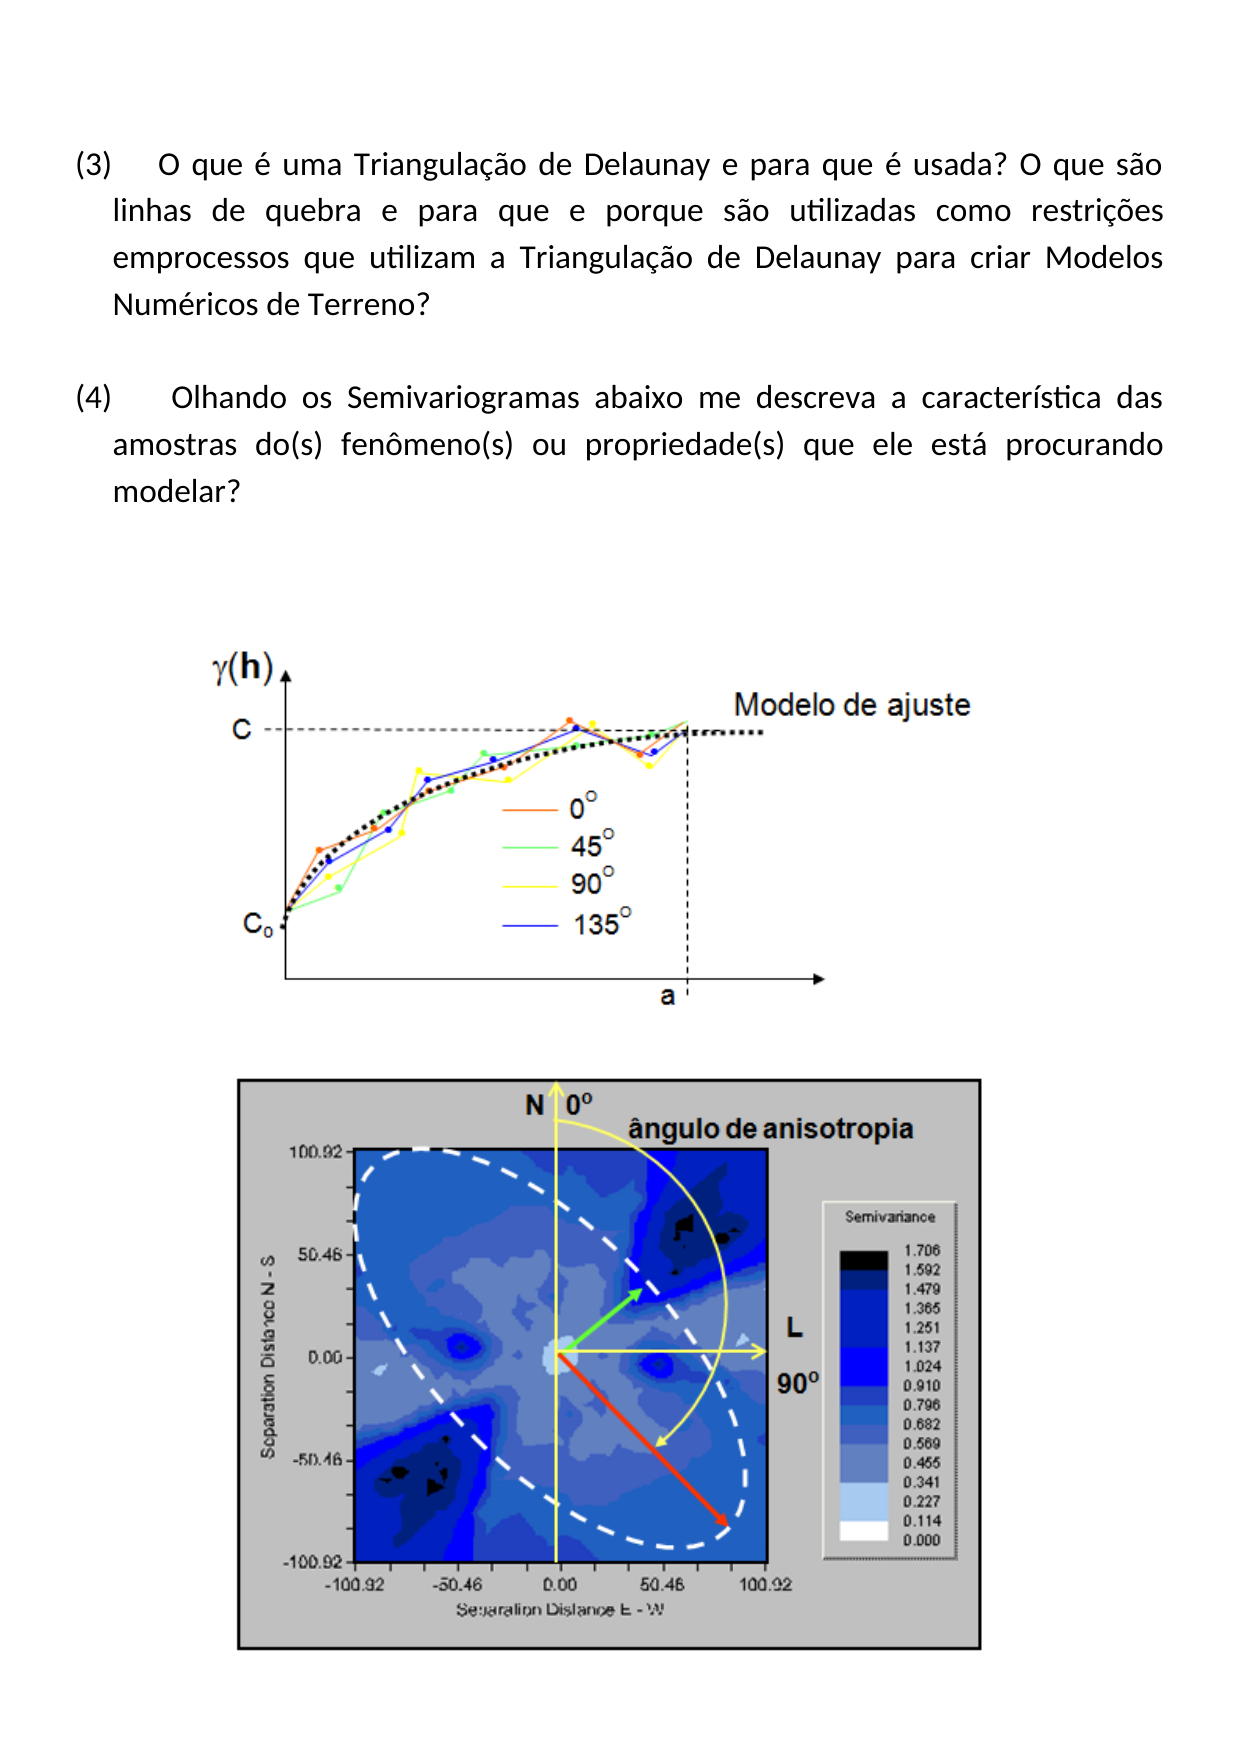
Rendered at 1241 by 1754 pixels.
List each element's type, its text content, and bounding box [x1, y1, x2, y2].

picture [228, 1065, 1013, 1677]
picture [138, 605, 1103, 1041]
list O que é uma Triangulação de Delaunay e para que é usada? O que são linhas de quebra e para que e porque são utilizadas como restrições emprocessos que utilizam a Triangulação de Delaunay para criar Modelos Numéricos de Terreno? [75, 143, 1165, 324]
list Olhando os Semivariogramas abaixo me descreva a característica das amostras do(s) fenômeno(s) ou propriedade(s) que ele está procurando modelar? [75, 376, 1165, 511]
